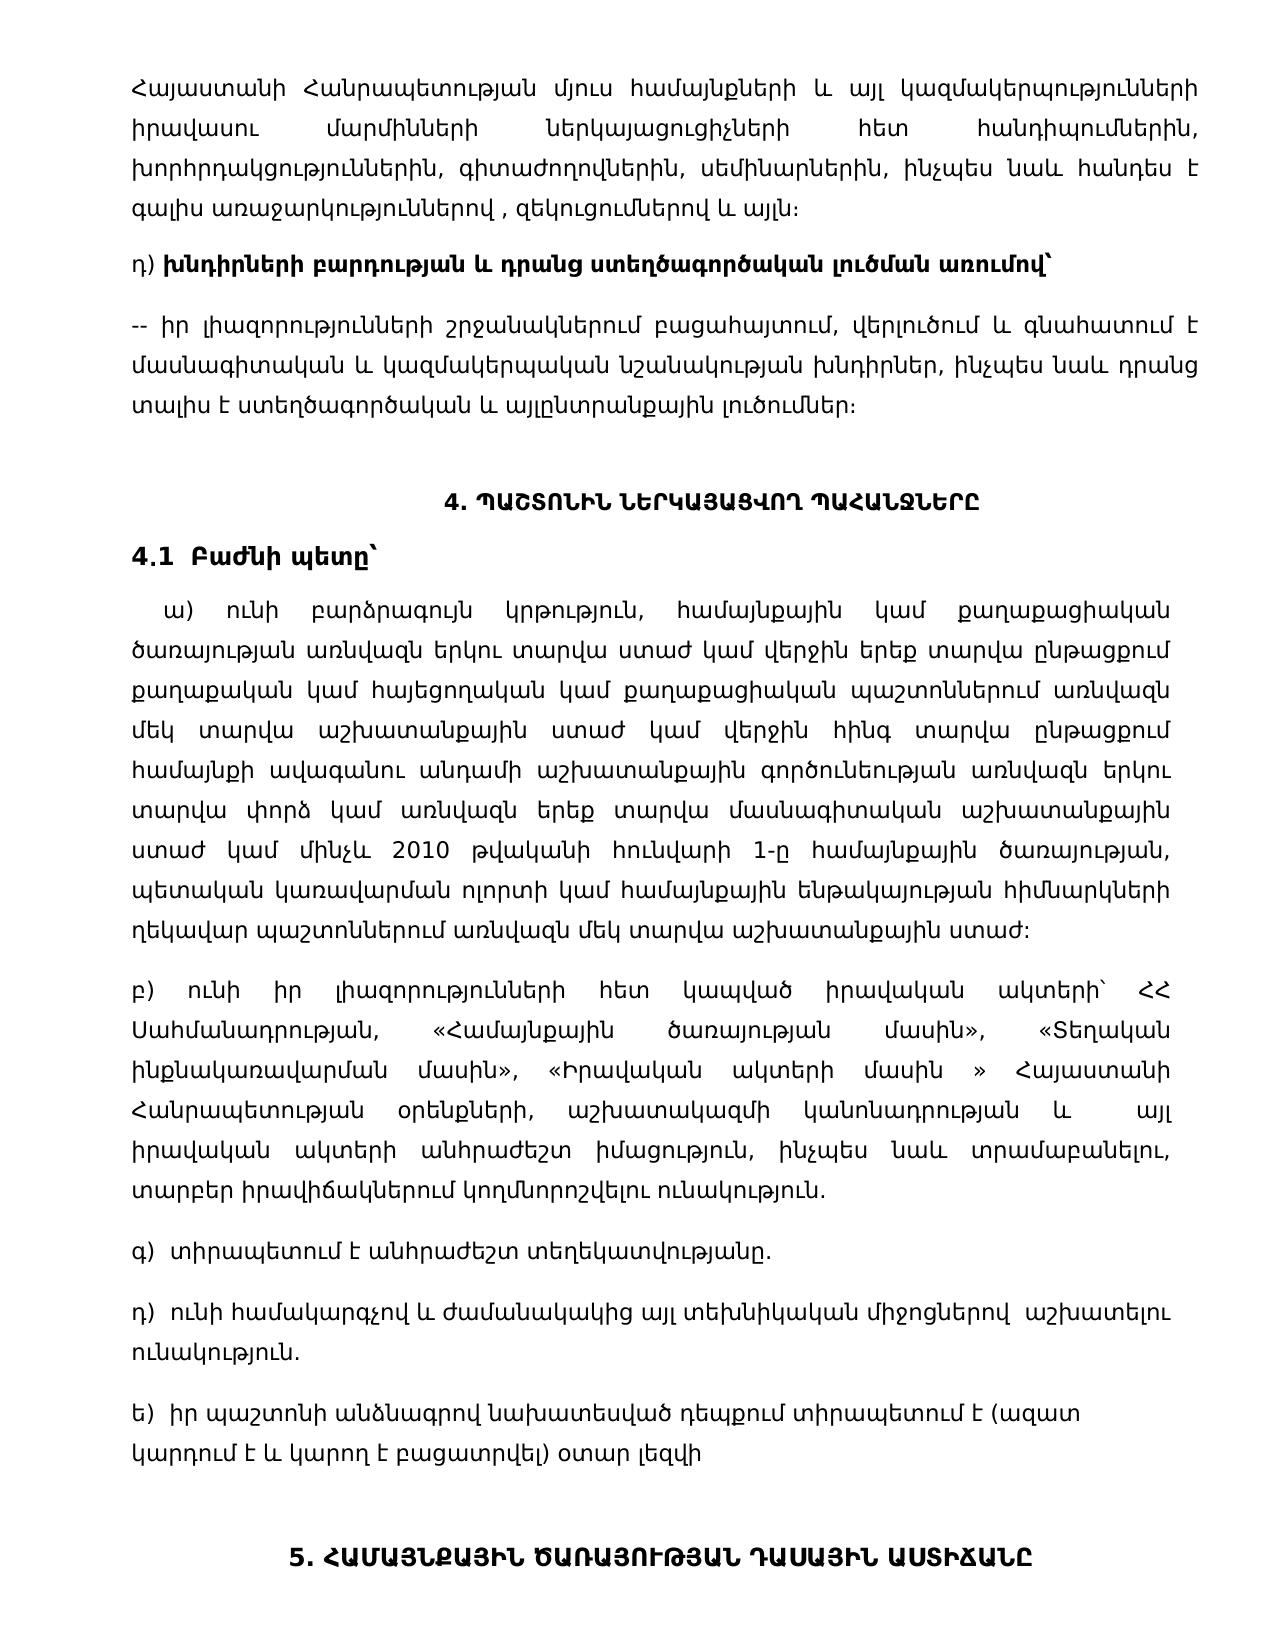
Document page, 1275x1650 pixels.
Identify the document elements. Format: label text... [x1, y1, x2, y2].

text 4. ՊԱՇՏՈՆԻՆ ՆԵՐԿԱՅԱՑՎՈՂ ՊԱՀԱՆՋՆԵՐԸ [169, 489, 1181, 516]
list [131, 75, 1200, 222]
text ե) իր պաշտոնի անձնագրով նախատեսված դեպքում տիրապետում է (ազատ կարդում է և կարող է բացատրվել) օտար լեզվի [131, 1400, 1162, 1509]
text բ) ունի իր լիազորությունների հետ կապված իրավական ակտերի՝ ՀՀ Սահմանադրության, «Համայնքային ծառայության մասին», «Տեղական ինքնակառավարման մասին», «Իրավական ակտերի մասին » Հայաստանի Հանրապետության օրենքների, աշխատակազմի կանոնադրության և այլ իրավական ակտերի անհրաժեշտ իմացություն, ինչպես նաև տրամաբանելու, տարբեր իրավիճակներում կողմնորոշվելու ունակություն. [131, 978, 1172, 1204]
text 4․1 Բաժնի պետը՝ [131, 541, 1172, 571]
text դ) խնդիրների բարդության և դրանց ստեղծագործական լուծման առումով՝ [131, 252, 1162, 278]
text 5. ՀԱՄԱՅՆՔԱՅԻՆ ԾԱՌԱՅՈՒԹՅԱՆ ԴԱՍԱՅԻՆ ԱՍՏԻՃԱՆԸ [131, 1543, 1191, 1573]
text դ) ունի համակարգչով և ժամանակակից այլ տեխնիկական միջոցներով աշխատելու ունակություն. [131, 1299, 1172, 1366]
list -- իր լիազորությունների շրջանակներում բացահայտում, վերլուծում և գնահատում է մասնագիտական և կազմակերպական նշանակության խնդիրներ, ինչպես նաև դրանց տալիս է ստեղծագործական և այլընտրանքային լուծումներ։ [131, 312, 1200, 419]
text ա) ունի բարձրագույն կրթություն, համայնքային կամ քաղաքացիական ծառայության առնվազն երկու տարվա ստաժ կամ վերջին երեք տարվա ընթացքում քաղաքական կամ հայեցողական կամ քաղաքացիական պաշտոններում առնվազն մեկ տարվա աշխատանքային ստաժ կամ վերջին հինգ տարվա ընթացքում համայնքի ավագանու անդամի աշխատանքային գործունեության առնվազն երկու տարվա փորձ կամ առնվազն երեք տարվա մասնագիտական աշխատանքային ստաժ կամ մինչև 2010 թվականի հունվարի 1-ը համայնքային ծառայության, պետական կառավարման ոլորտի կամ համայնքային ենթակայության հիմնարկների ղեկավար պաշտոններում առնվազն մեկ տարվա աշխատանքային ստաժ: [131, 597, 1172, 943]
text գ) տիրապետում է անհրաժեշտ տեղեկատվությանը. [131, 1238, 1172, 1265]
